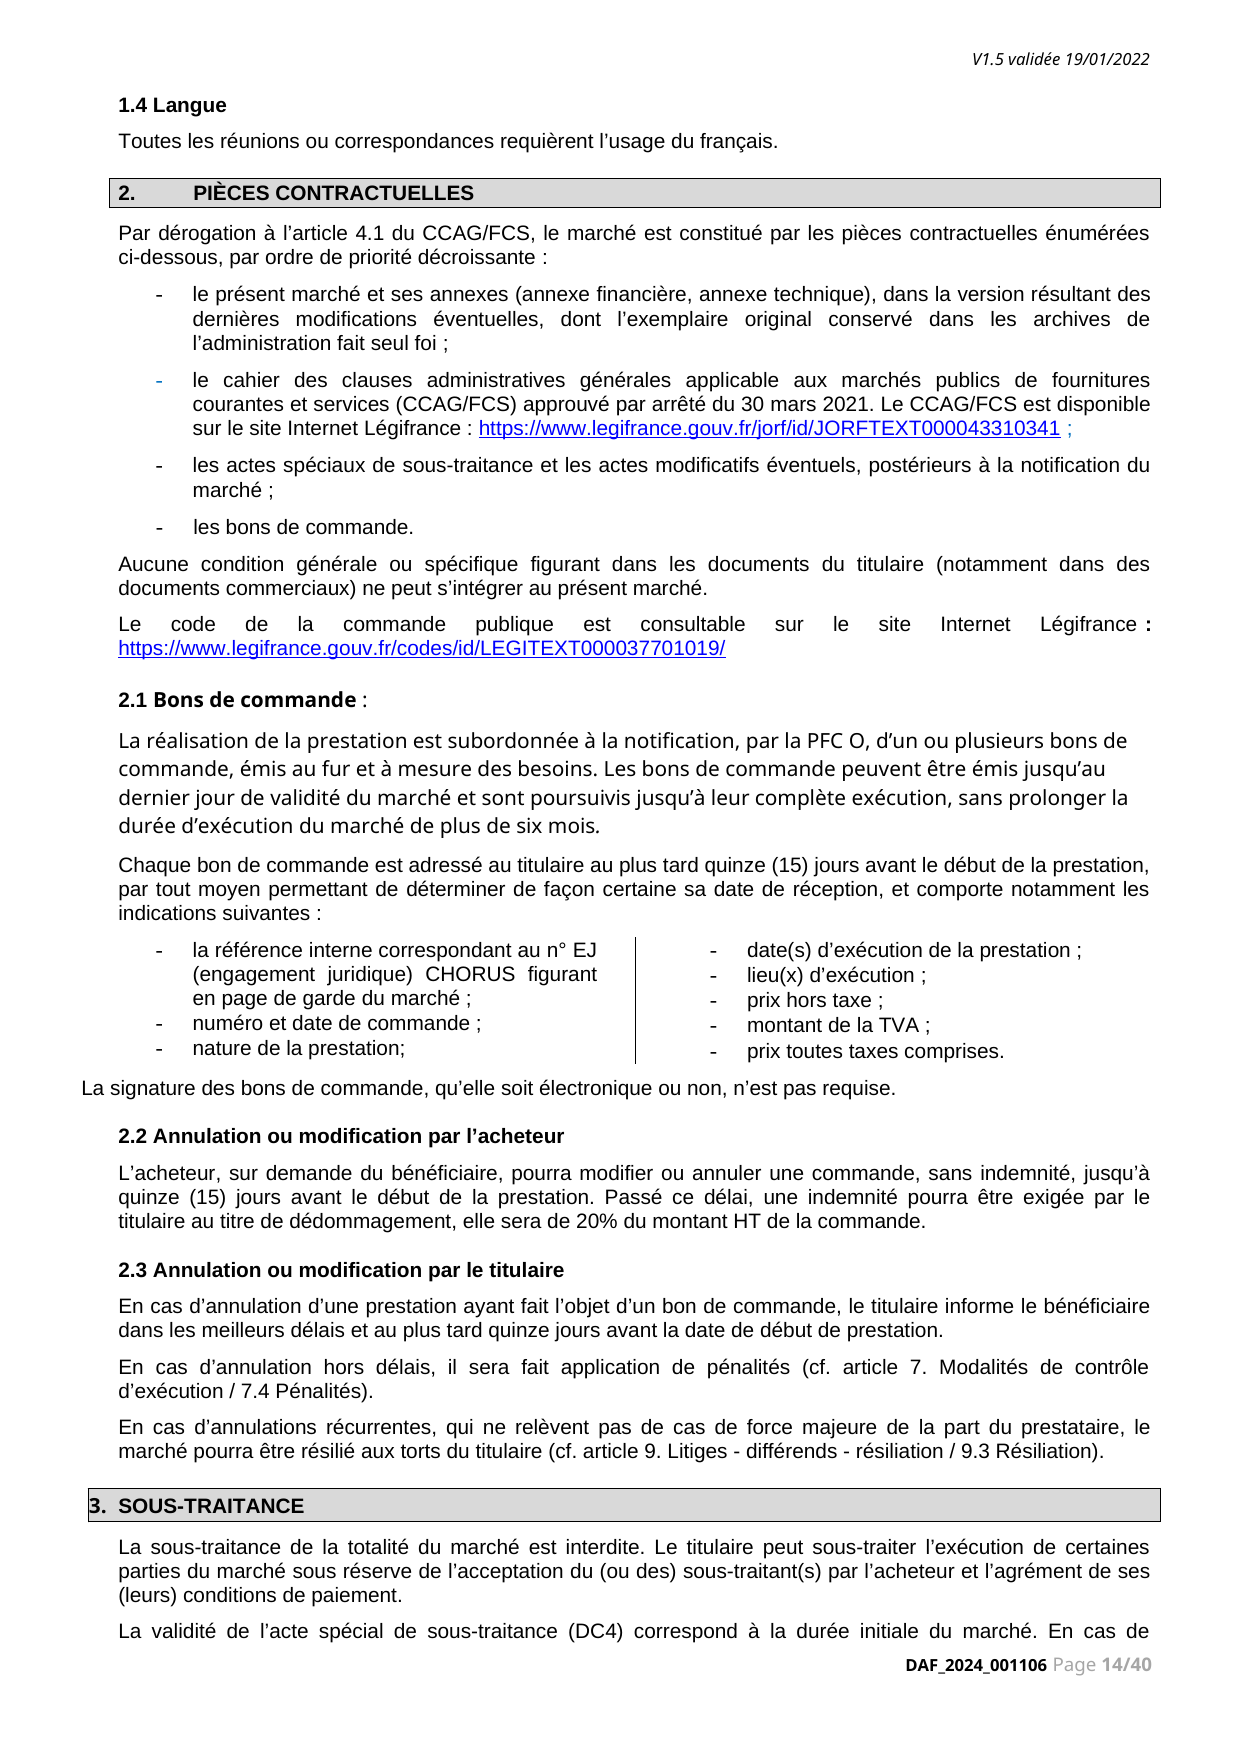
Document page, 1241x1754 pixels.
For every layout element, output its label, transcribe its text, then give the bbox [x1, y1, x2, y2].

text 2.3 Annulation ou modification par le titulaire [118, 1258, 1152, 1282]
text 2.1 Bons de commande : [118, 685, 1152, 714]
text Chaque bon de commande est adressé au titulaire au plus tard quinze (15) jours avant le début de la prestation, par tout moyen permettant de déterminer de façon certaine sa date de réception, et comporte notamment les indications suivantes : [118, 852, 1152, 924]
text Toutes les réunions ou correspondances requièrent l’usage du français. [118, 129, 1152, 153]
list les actes spéciaux de sous-traitance et les actes modificatifs éventuels, postérieurs à la notification du marché ; [155, 452, 1152, 502]
text 2.2 Annulation ou modification par l’acheteur [118, 1124, 1152, 1148]
text En cas d’annulation d’une prestation ayant fait l’objet d’un bon de commande, le titulaire informe le bénéficiaire dans les meilleurs délais et au plus tard quinze jours avant la date de début de prestation. [118, 1294, 1152, 1342]
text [118, 1619, 1152, 1643]
list le présent marché et ses annexes (annexe financière, annexe technique), dans la version résultant des dernières modifications éventuelles, dont l’exemplaire original conservé dans les archives de l’administration fait seul foi ; [155, 281, 1152, 354]
text Par dérogation à l’article 4.1 du CCAG/FCS, le marché est constitué par les pièces contractuelles énumérées ci-dessous, par ordre de priorité décroissante : [118, 221, 1152, 269]
list date(s) d’exécution de la prestation ; [709, 937, 1152, 962]
list PIÈCES CONTRACTUELLES [110, 179, 1160, 207]
text La sous-traitance de la totalité du marché est interdite. Le titulaire peut sous-traiter l’exécution de certaines parties du marché sous réserve de l’acceptation du (ou des) sous-traitant(s) par l’acheteur et l’agrément de ses (leurs) conditions de paiement. [118, 1535, 1152, 1607]
text L’acheteur, sur demande du bénéficiaire, pourra modifier ou annuler une commande, sans indemnité, jusqu’à quinze (15) jours avant le début de la prestation. Passé ce délai, une indemnité pourra être exigée par le titulaire au titre de dédommagement, elle sera de 20% du montant HT de la commande. [118, 1161, 1152, 1233]
list les bons de commande. [156, 514, 1152, 539]
text En cas d’annulation hors délais, il sera fait application de pénalités (cf. article 7. Modalités de contrôle d’exécution / 7.4 Pénalités). [118, 1354, 1152, 1402]
list prix toutes taxes comprises. [709, 1038, 1152, 1063]
list numéro et date de commande ; [155, 1010, 597, 1035]
list le cahier des clauses administratives générales applicable aux marchés publics de fournitures courantes et services (CCAG/FCS) approuvé par arrêté du 30 mars 2021. Le CCAG/FCS est disponible sur le site Internet Légifrance : https://www.legifrance.gouv.fr/jorf/id/JORFTEXT000043310341 ; [155, 367, 1152, 440]
list prix hors taxe ; [709, 987, 1152, 1012]
list montant de la TVA ; [709, 1012, 1152, 1038]
text La signature des bons de commande, qu’elle soit électronique ou non, n’est pas requise. [81, 1075, 1152, 1099]
list la référence interne correspondant au n° EJ (engagement juridique) CHORUS figurant en page de garde du marché ; [155, 937, 597, 1010]
text 1.4 Langue [118, 93, 1152, 117]
text Le code de la commande publique est consultable sur le site Internet Légifrance : https://www.legifrance.gouv.fr/codes/id/LEGITEXT000037701019/ [118, 612, 1152, 660]
list SOUS-TRAITANCE [89, 1489, 1160, 1521]
text Aucune condition générale ou spécifique figurant dans les documents du titulaire (notamment dans des documents commerciaux) ne peut s’intégrer au présent marché. [118, 552, 1152, 600]
text En cas d’annulations récurrentes, qui ne relèvent pas de cas de force majeure de la part du prestataire, le marché pourra être résilié aux torts du titulaire (cf. article 9. Litiges - différends - résiliation / 9.3 Résiliation). [118, 1415, 1152, 1463]
list nature de la prestation; [155, 1035, 597, 1060]
text La réalisation de la prestation est subordonnée à la notification, par la PFC O, d’un ou plusieurs bons de commande, émis au fur et à mesure des besoins. Les bons de commande peuvent être émis jusqu’au dernier jour de validité du marché et sont poursuivis jusqu’à leur complète exécution, sans prolonger la durée d’exécution du marché de plus de six mois. [118, 726, 1152, 840]
list lieu(x) d’exécution ; [709, 962, 1152, 987]
